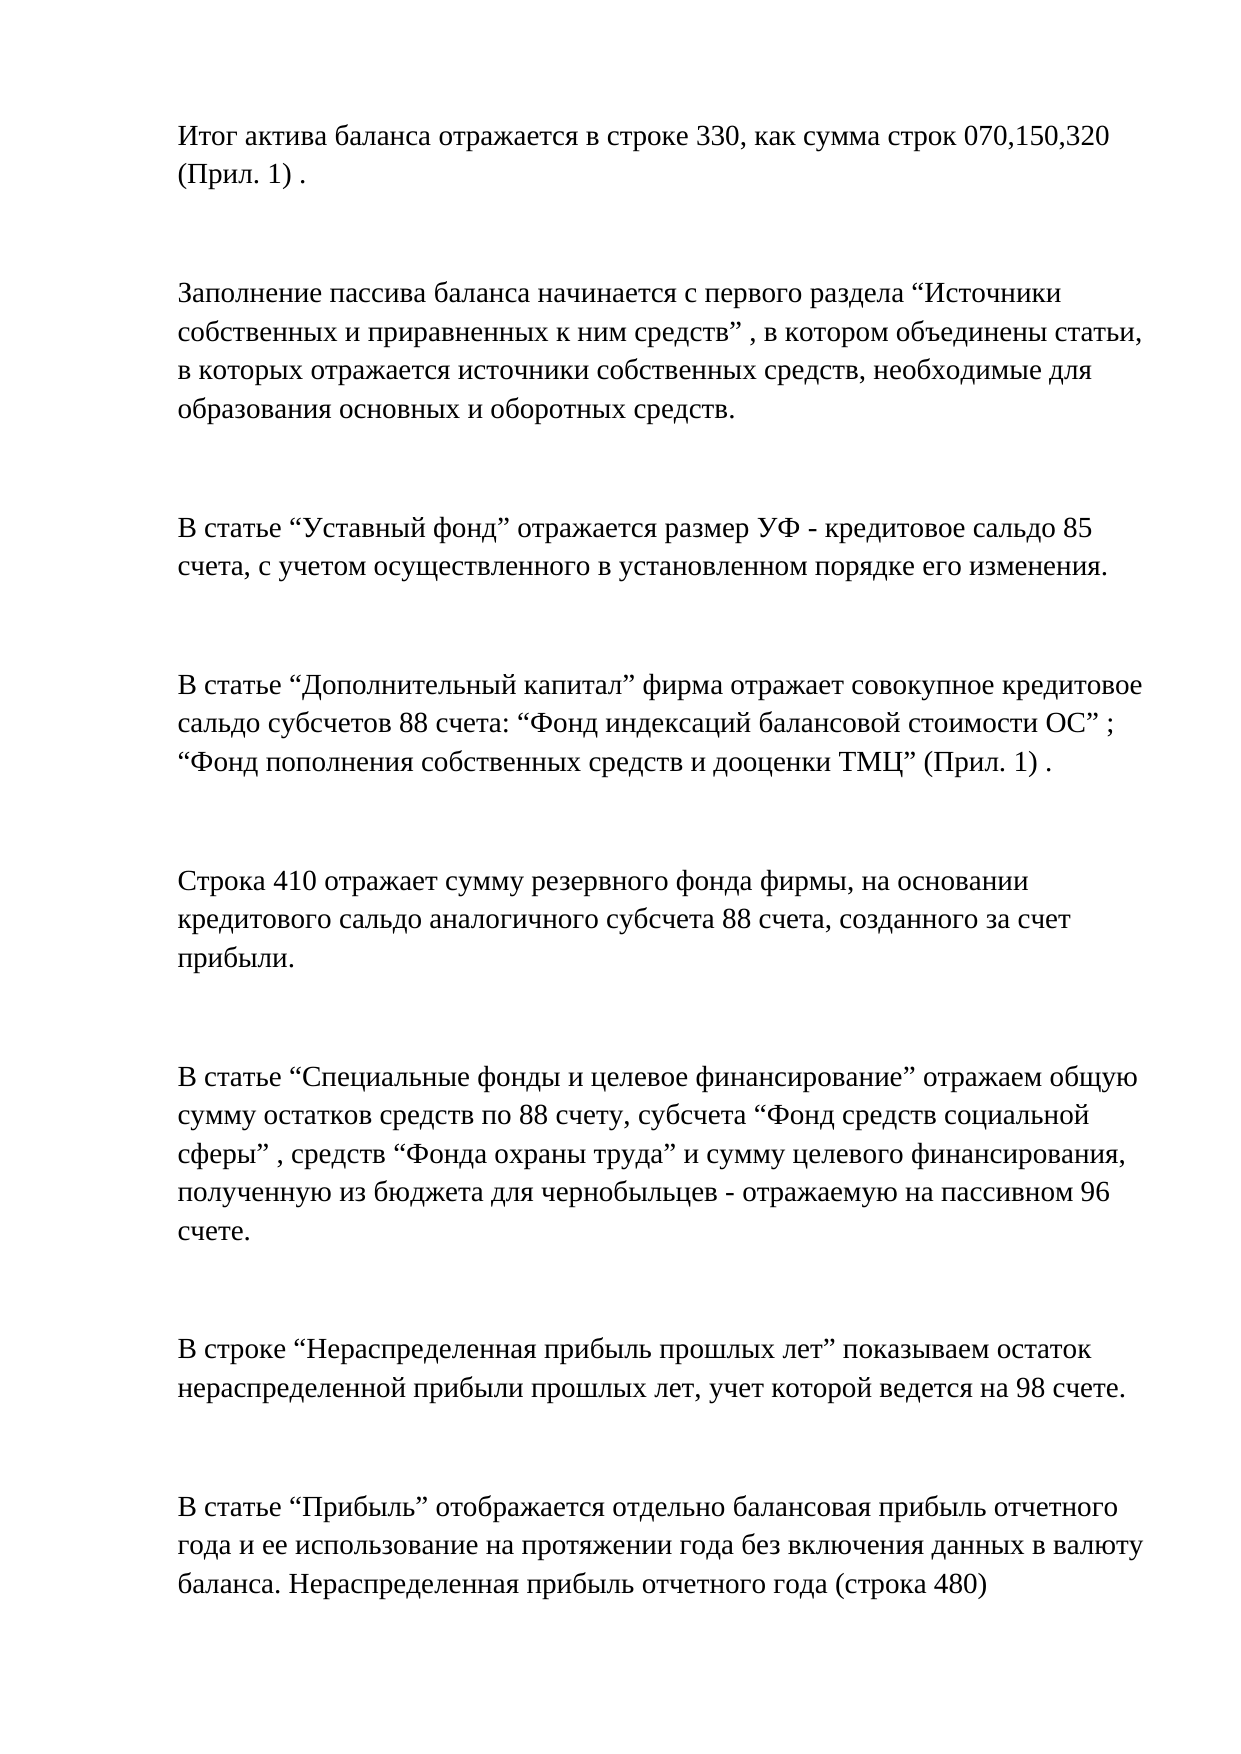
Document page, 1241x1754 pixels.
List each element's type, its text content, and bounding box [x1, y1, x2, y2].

text Строка 410 отражает сумму резервного фонда фирмы, на основании кредитового сальдо аналогичного субсчета 88 счета, созданного за счет прибыли. [177, 863, 1152, 973]
text В строке “Нераспределенная прибыль прошлых лет” показываем остаток нераспределенной прибыли прошлых лет, учет которой ведется на 98 счете. [177, 1332, 1152, 1404]
text В статье “Дополнительный капитал” фирма отражает совокупное кредитовое сальдо субсчетов 88 счета: “Фонд индексаций балансовой стоимости ОС” ; “Фонд пополнения собственных средств и дооценки ТМЦ” (Прил. 1) . [177, 667, 1152, 778]
text Итог актива баланса отражается в строке 330, как сумма строк 070,150,320 (Прил. 1) . [177, 118, 1152, 190]
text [177, 1489, 1152, 1599]
text В статье “Уставный фонд” отражается размер УФ - кредитовое сальдо 85 счета, с учетом осуществленного в установленном порядке его изменения. [177, 510, 1152, 582]
text В статье “Специальные фонды и целевое финансирование” отражаем общую сумму остатков средств по 88 счету, субсчета “Фонд средств социальной сферы” , средств “Фонда охраны труда” и сумму целевого финансирования, полученную из бюджета для чернобыльцев - отражаемую на пассивном 96 счете. [177, 1059, 1152, 1246]
text Заполнение пассива баланса начинается с первого раздела “Источники собственных и приравненных к ним средств” , в котором объединены статьи, в которых отражается источники собственных средств, необходимые для образования основных и оборотных средств. [177, 275, 1152, 424]
